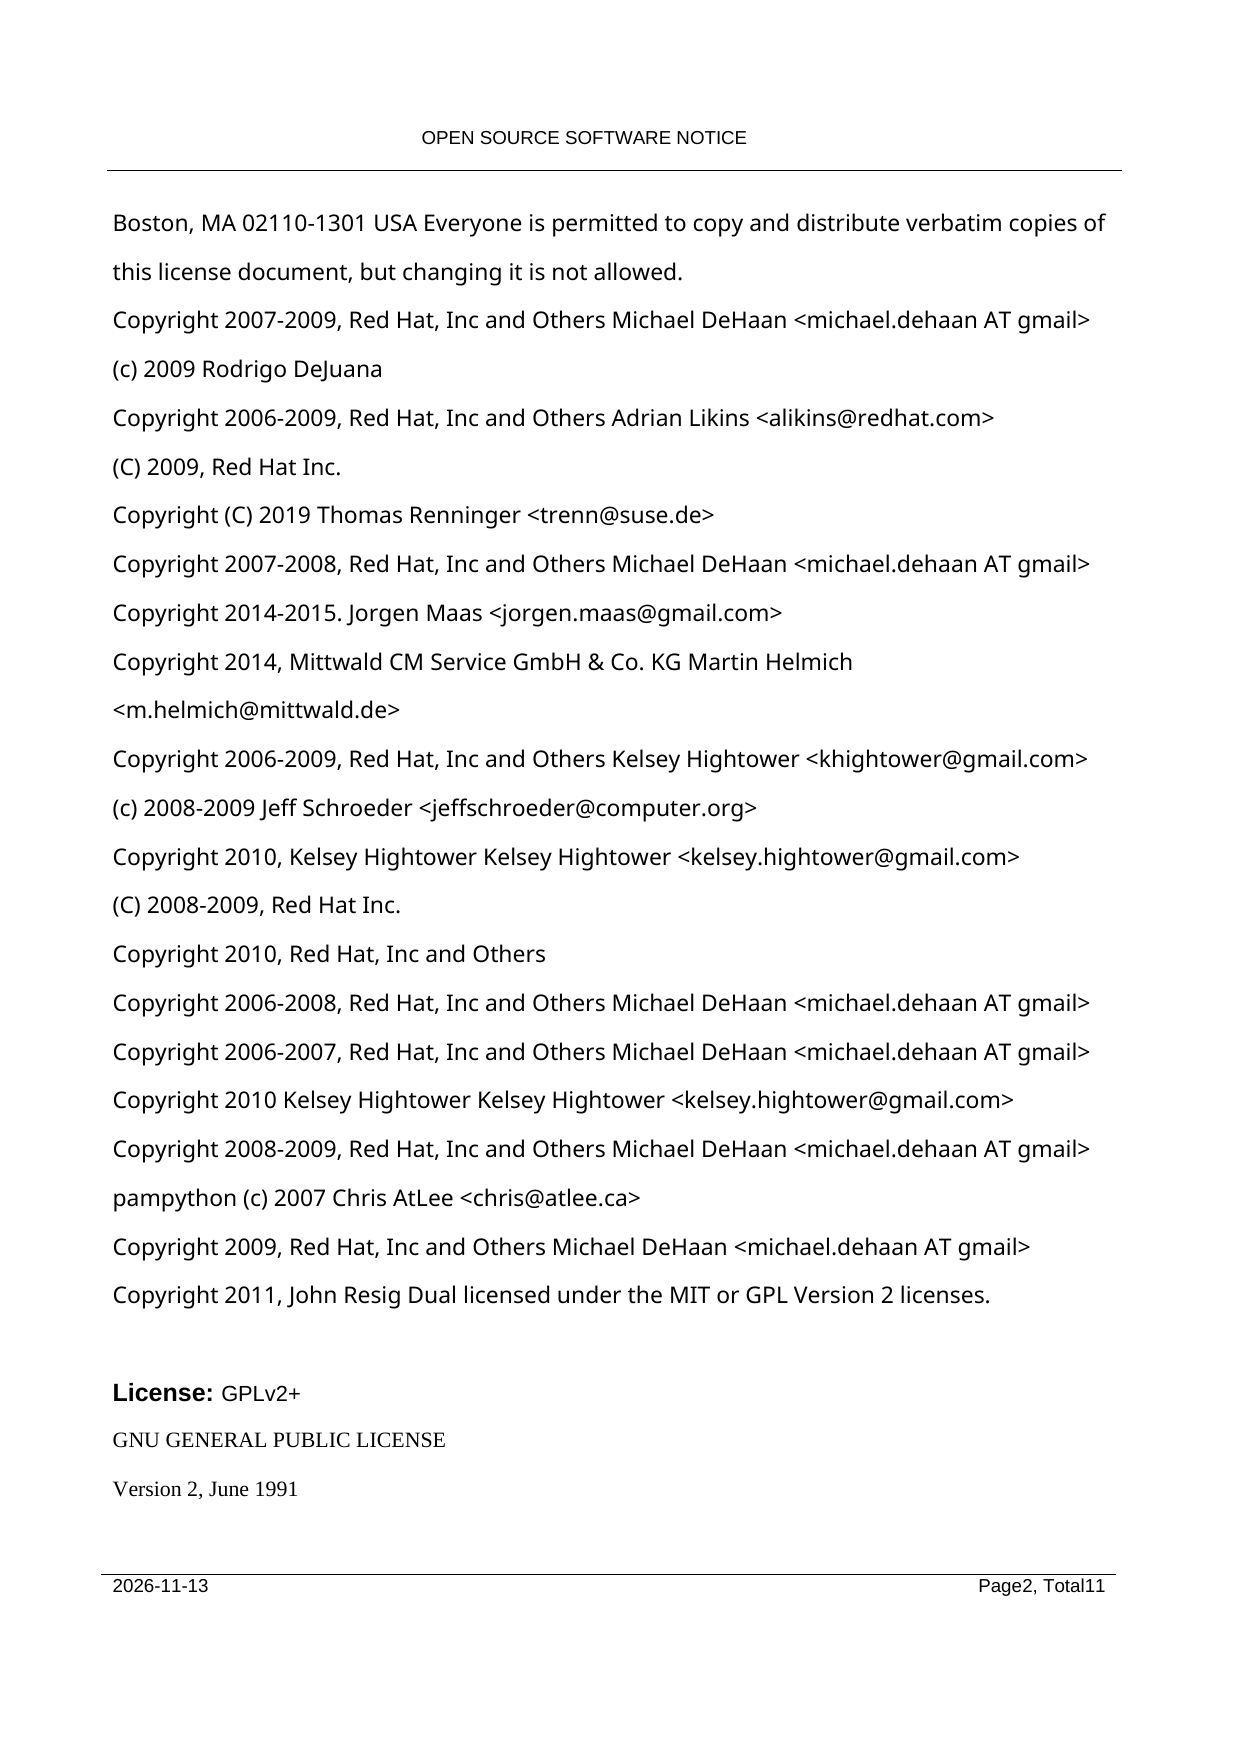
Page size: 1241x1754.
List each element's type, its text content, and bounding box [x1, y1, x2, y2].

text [112, 206, 1128, 1360]
text License: GPLv2+ [112, 1376, 1128, 1409]
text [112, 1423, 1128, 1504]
